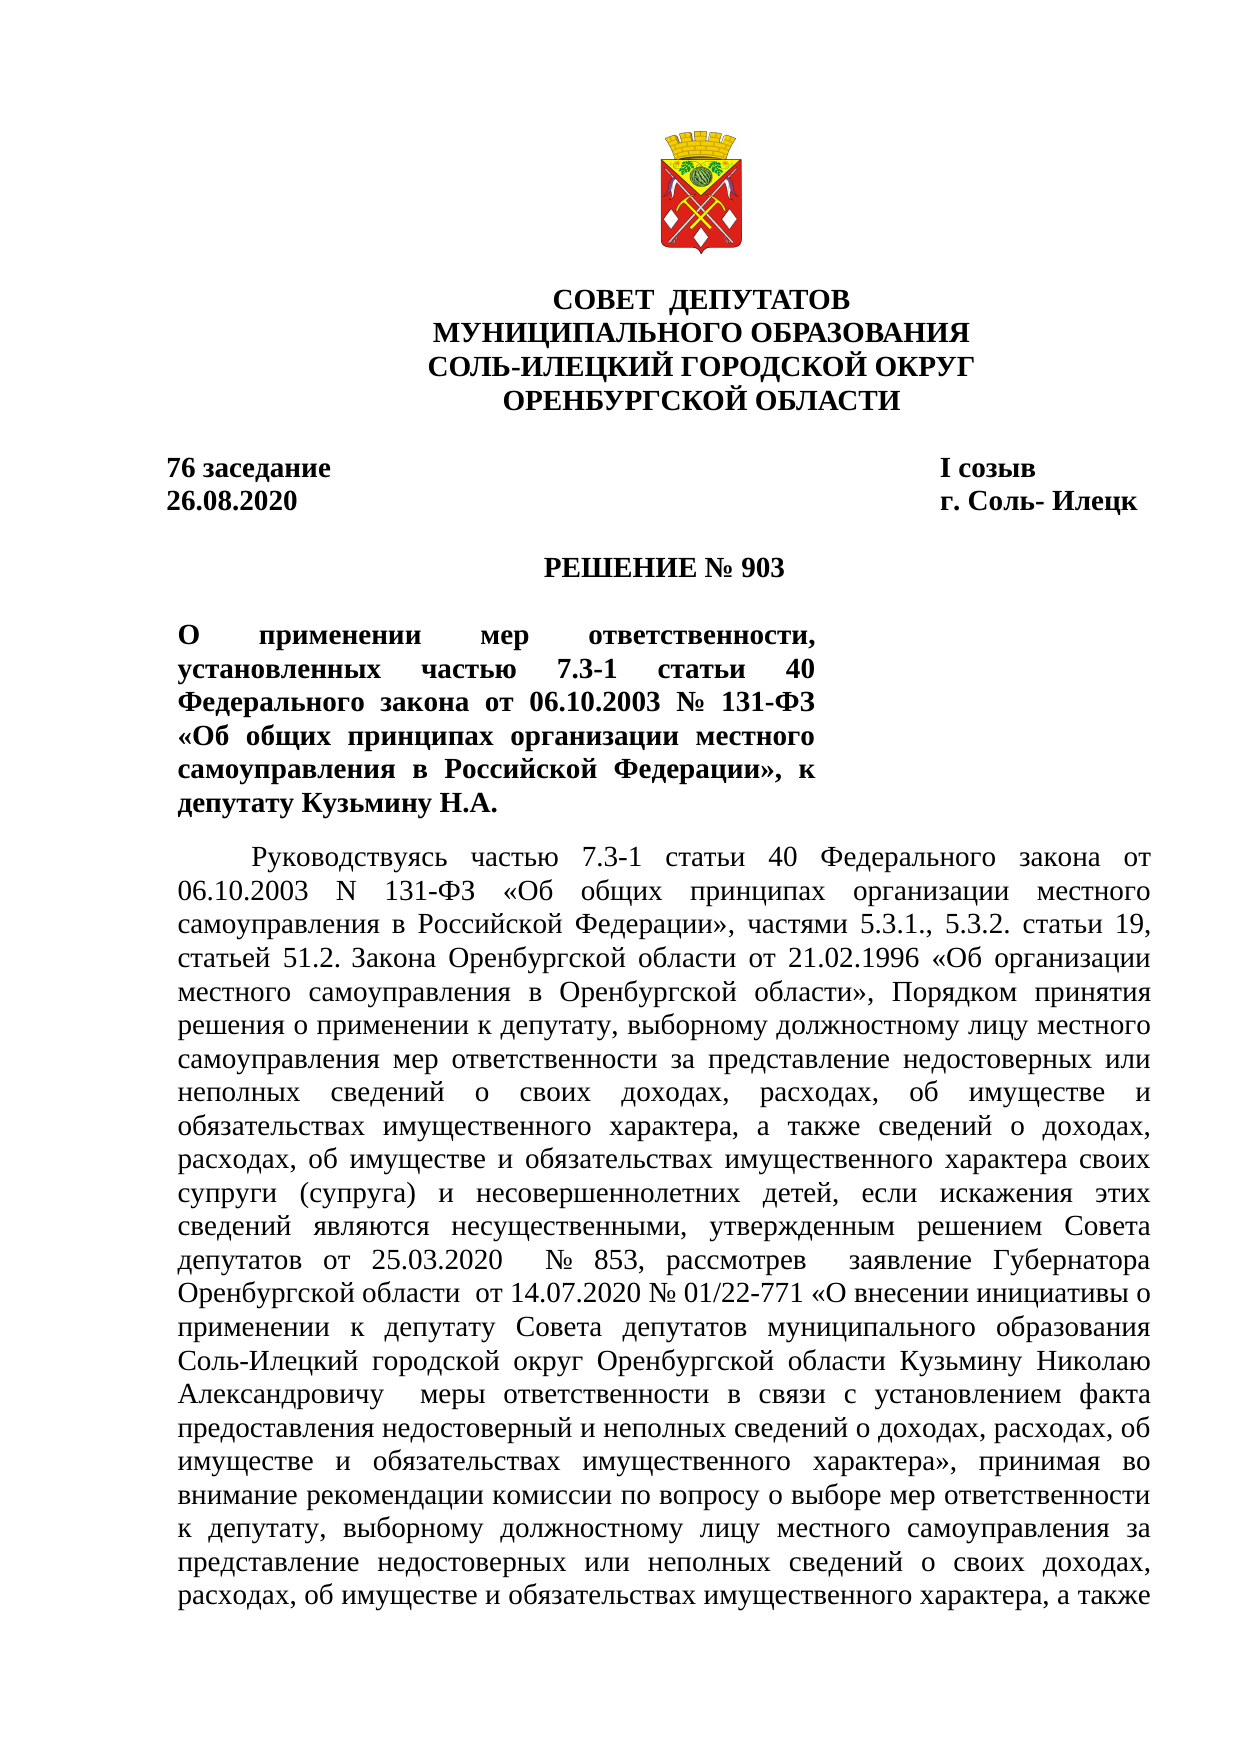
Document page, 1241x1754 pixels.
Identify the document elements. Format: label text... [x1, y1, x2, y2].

text МУНИЦИПАЛЬНОГО ОБРАЗОВАНИЯ [177, 316, 1152, 349]
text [177, 839, 1152, 1611]
table_cell 26.08.2020 [155, 483, 659, 517]
table_header 76 заседание [155, 450, 659, 483]
text СОЛЬ-ИЛЕЦКИЙ ГОРОДСКОЙ ОКРУГ [177, 349, 1152, 383]
text СОВЕТ ДЕПУТАТОВ [177, 282, 1152, 316]
table_header I созыв [660, 450, 1163, 483]
table_header О применении мер ответственности, установленных частью 7.3-1 статьи 40 Федерального закона от 06.10.2003 № 131-ФЗ «Об общих принципах организации местного самоуправления в Российской Федерации», к депутату Кузьмину Н.А. [166, 618, 827, 839]
picture [660, 131, 742, 254]
text РЕШЕНИЕ № 903 [177, 550, 1152, 584]
table_cell г. Соль- Илецк [660, 483, 1163, 517]
text ОРЕНБУРГСКОЙ ОБЛАСТИ [177, 383, 1152, 416]
